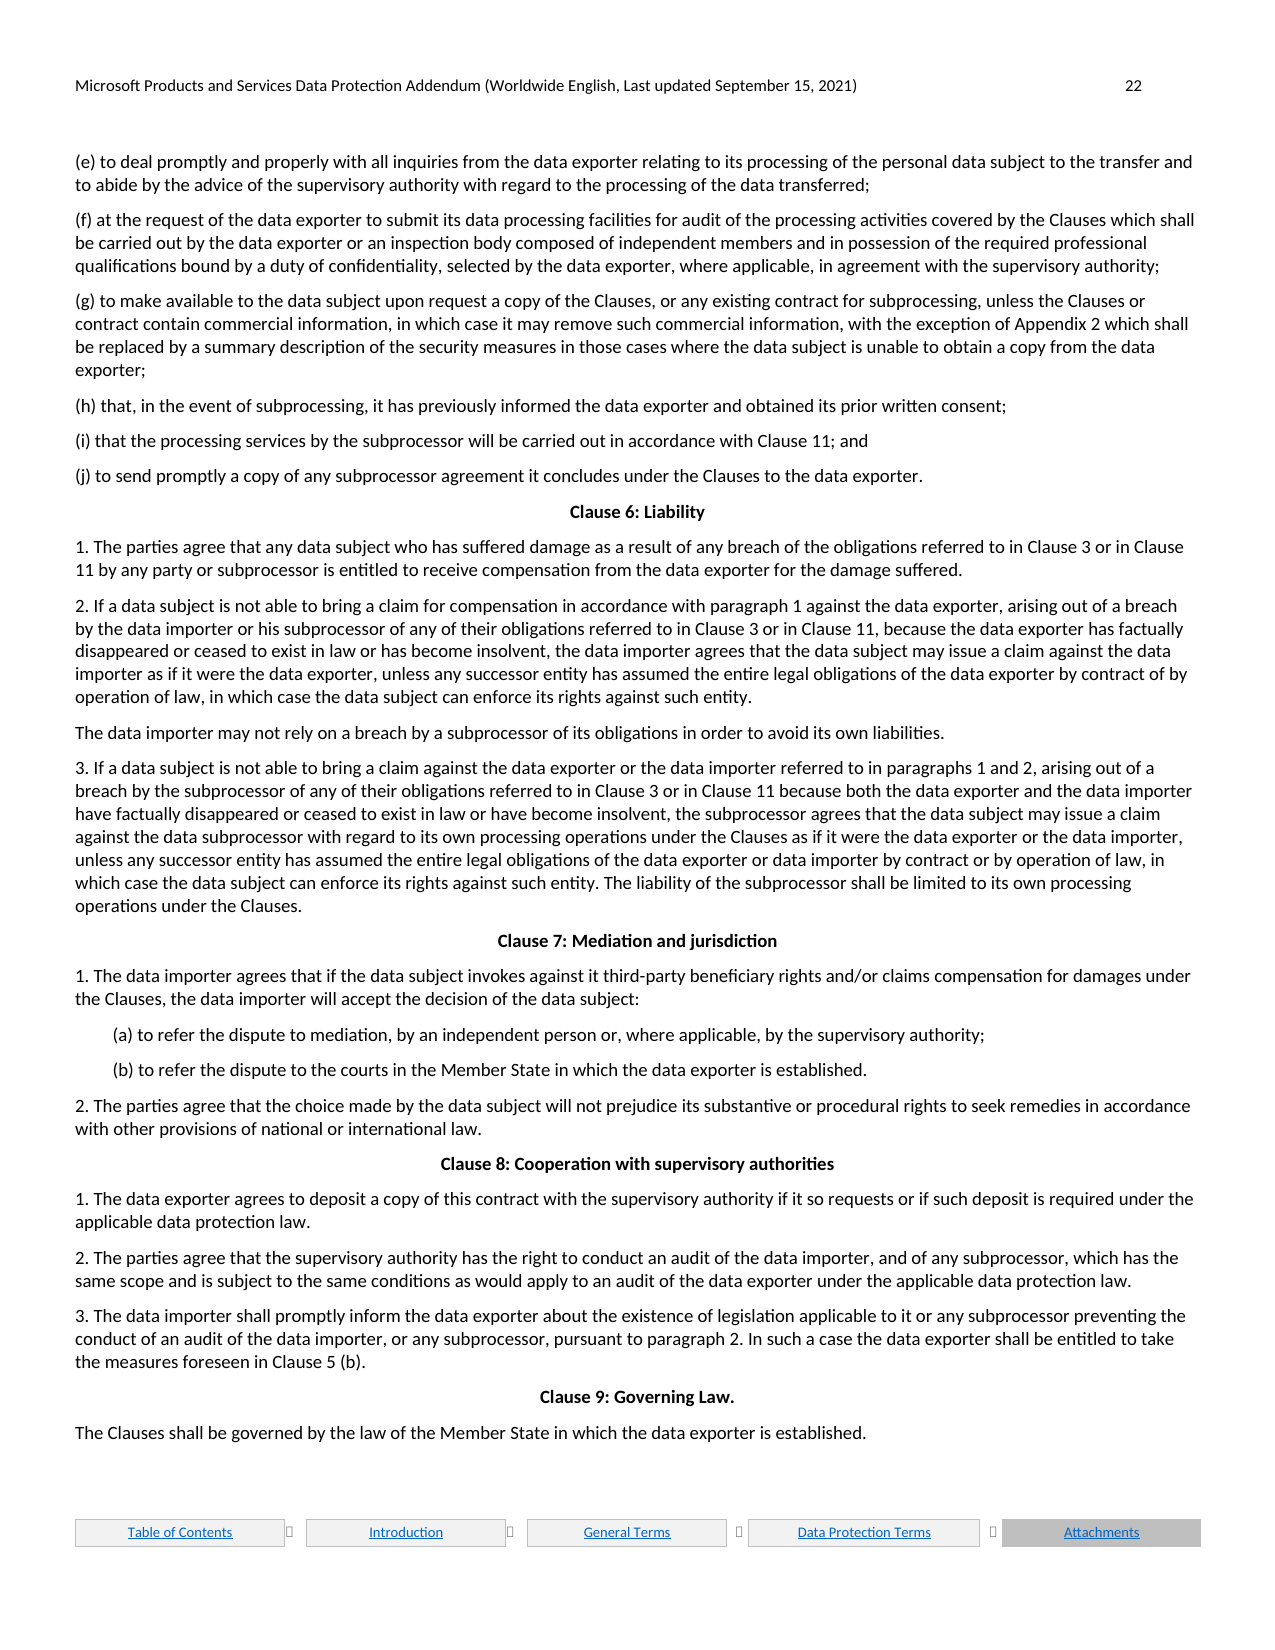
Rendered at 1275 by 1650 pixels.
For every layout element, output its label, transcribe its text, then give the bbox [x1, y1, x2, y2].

list 2. The parties agree that the supervisory authority has the right to conduct an audit of the data importer, and of any subprocessor, which has the same scope and is subject to the same conditions as would apply to an audit of the data exporter under the applicable data protection law. [75, 1246, 1200, 1292]
list 2. If a data subject is not able to bring a claim for compensation in accordance with paragraph 1 against the data exporter, arising out of a breach by the data importer or his subprocessor of any of their obligations referred to in Clause 3 or in Clause 11, because the data exporter has factually disappeared or ceased to exist in law or has become insolvent, the data importer agrees that the data subject may issue a claim against the data importer as if it were the data exporter, unless any successor entity has assumed the entire legal obligations of the data exporter by contract of by operation of law, in which case the data subject can enforce its rights against such entity. [75, 594, 1200, 708]
list 1. The data importer agrees that if the data subject invokes against it third-party beneficiary rights and/or claims compensation for damages under the Clauses, the data importer will accept the decision of the data subject: [75, 964, 1200, 1010]
list Clause 9: Governing Law. [75, 1385, 1200, 1408]
list (j) to send promptly a copy of any subprocessor agreement it concludes under the Clauses to the data exporter. [75, 464, 1200, 487]
list 1. The parties agree that any data subject who has suffered damage as a result of any breach of the obligations referred to in Clause 3 or in Clause 11 by any party or subprocessor is entitled to receive compensation from the data exporter for the damage suffered. [75, 535, 1200, 581]
list Clause 8: Cooperation with supervisory authorities [75, 1152, 1200, 1175]
list 3. If a data subject is not able to bring a claim against the data exporter or the data importer referred to in paragraphs 1 and 2, arising out of a breach by the subprocessor of any of their obligations referred to in Clause 3 or in Clause 11 because both the data exporter and the data importer have factually disappeared or ceased to exist in law or have become insolvent, the subprocessor agrees that the data subject may issue a claim against the data subprocessor with regard to its own processing operations under the Clauses as if it were the data exporter or the data importer, unless any successor entity has assumed the entire legal obligations of the data exporter or data importer by contract or by operation of law, in which case the data subject can enforce its rights against such entity. The liability of the subprocessor shall be limited to its own processing operations under the Clauses. [75, 756, 1200, 917]
list Clause 6: Liability [75, 500, 1200, 523]
list (f) at the request of the data exporter to submit its data processing facilities for audit of the processing activities covered by the Clauses which shall be carried out by the data exporter or an inspection body composed of independent members and in possession of the required professional qualifications bound by a duty of confidentiality, selected by the data exporter, where applicable, in agreement with the supervisory authority; [75, 208, 1200, 277]
list Clause 7: Mediation and jurisdiction [75, 929, 1200, 952]
list (b) to refer the dispute to the courts in the Member State in which the data exporter is established. [112, 1058, 1200, 1081]
list 2. The parties agree that the choice made by the data subject will not prejudice its substantive or procedural rights to seek remedies in accordance with other provisions of national or international law. [75, 1094, 1200, 1139]
list 3. The data importer shall promptly inform the data exporter about the existence of legislation applicable to it or any subprocessor preventing the conduct of an audit of the data importer, or any subprocessor, pursuant to paragraph 2. In such a case the data exporter shall be entitled to take the measures foreseen in Clause 5 (b). [75, 1304, 1200, 1373]
list 1. The data exporter agrees to deposit a copy of this contract with the supervisory authority if it so requests or if such deposit is required under the applicable data protection law. [75, 1187, 1200, 1233]
list (i) that the processing services by the subprocessor will be carried out in accordance with Clause 11; and [75, 429, 1200, 452]
list (a) to refer the dispute to mediation, by an independent person or, where applicable, by the supervisory authority; [112, 1023, 1200, 1046]
list (e) to deal promptly and properly with all inquiries from the data exporter relating to its processing of the personal data subject to the transfer and to abide by the advice of the supervisory authority with regard to the processing of the data transferred; [75, 150, 1200, 196]
list (h) that, in the event of subprocessing, it has previously informed the data exporter and obtained its prior written consent; [75, 394, 1200, 417]
list The data importer may not rely on a breach by a subprocessor of its obligations in order to avoid its own liabilities. [75, 721, 1200, 744]
list The Clauses shall be governed by the law of the Member State in which the data exporter is established. [75, 1421, 1200, 1444]
list (g) to make available to the data subject upon request a copy of the Clauses, or any existing contract for subprocessing, unless the Clauses or contract contain commercial information, in which case it may remove such commercial information, with the exception of Appendix 2 which shall be replaced by a summary description of the security measures in those cases where the data subject is unable to obtain a copy from the data exporter; [75, 289, 1200, 381]
